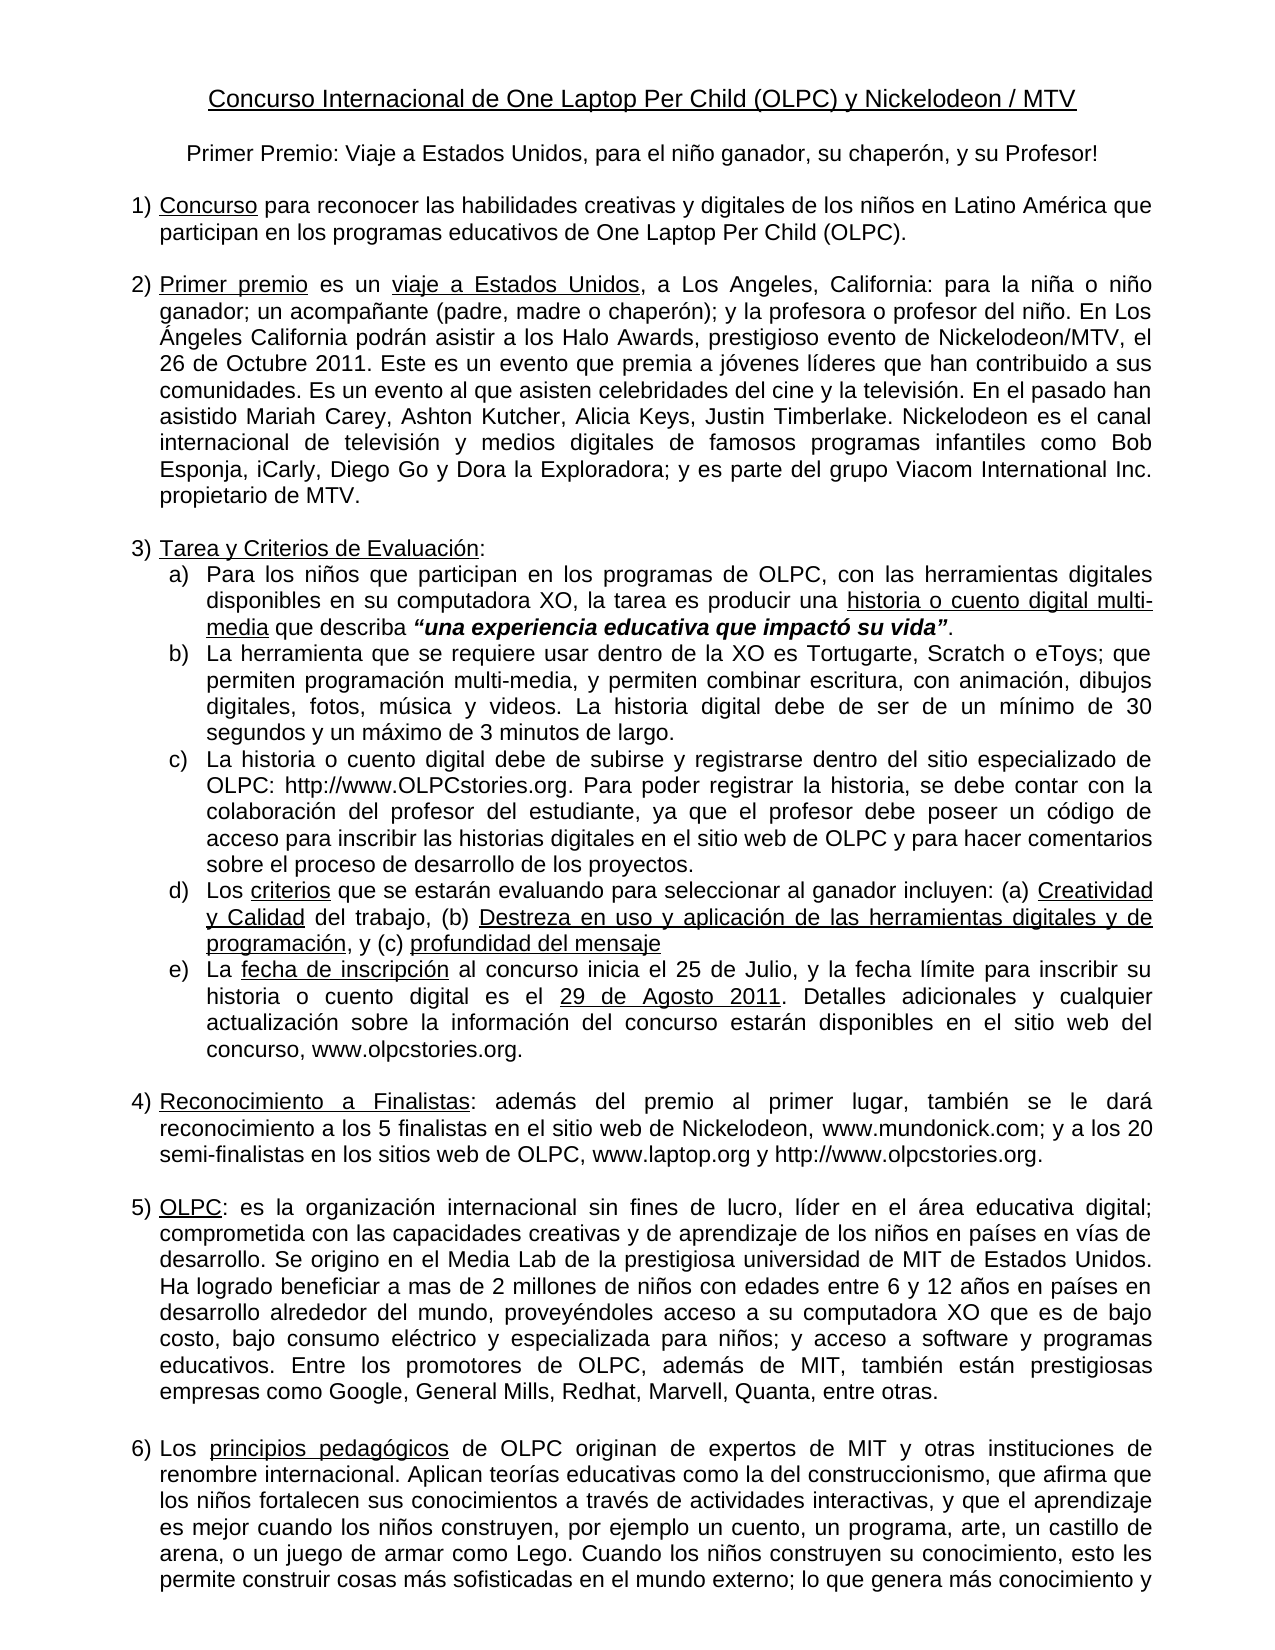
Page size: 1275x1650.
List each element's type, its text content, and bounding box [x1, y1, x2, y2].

text Primer Premio: Viaje a Estados Unidos, para el niño ganador, su chaperón, y su Profesor! [131, 139, 1153, 166]
text Concurso Internacional de One Laptop Per Child (OLPC) y Nickelodeon / MTV [131, 84, 1153, 113]
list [131, 1435, 1153, 1593]
list La herramienta que se requiere usar dentro de la XO es Tortugarte, Scratch o eToys; que permiten programación multi-media, y permiten combinar escritura, con animación, dibujos digitales, fotos, música y videos. La historia digital debe de ser de un mínimo de 30 segundos y un máximo de 3 minutos de largo. [169, 640, 1153, 746]
list Reconocimiento a Finalistas: además del premio al primer lugar, también se le dará reconocimiento a los 5 finalistas en el sitio web de Nickelodeon, www.mundonick.com; y a los 20 semi-finalistas en los sitios web de OLPC, www.laptop.org y http://www.olpcstories.org. [131, 1088, 1153, 1167]
list OLPC: es la organización internacional sin fines de lucro, líder en el área educativa digital; comprometida con las capacidades creativas y de aprendizaje de los niños en países en vías de desarrollo. Se origino en el Media Lab de la prestigiosa universidad de MIT de Estados Unidos. Ha logrado beneficiar a mas de 2 millones de niños con edades entre 6 y 12 años en países en desarrollo alrededor del mundo, proveyéndoles acceso a su computadora XO que es de bajo costo, bajo consumo eléctrico y especializada para niños; y acceso a software y programas educativos. Entre los promotores de OLPC, además de MIT, también están prestigiosas empresas como Google, General Mills, Redhat, Marvell, Quanta, entre otras. [131, 1194, 1153, 1404]
list La fecha de inscripción al concurso inicia el 25 de Julio, y la fecha límite para inscribir su historia o cuento digital es el 29 de Agosto 2011. Detalles adicionales y cualquier actualización sobre la información del concurso estarán disponibles en el sitio web del concurso, www.olpcstories.org. [169, 956, 1153, 1062]
list Para los niños que participan en los programas de OLPC, con las herramientas digitales disponibles en su computadora XO, la tarea es producir una historia o cuento digital multi-media que describa “una experiencia educativa que impactó su vida”. [169, 561, 1153, 640]
list La historia o cuento digital debe de subirse y registrarse dentro del sitio especializado de OLPC: http://www.OLPCstories.org. Para poder registrar la historia, se debe contar con la colaboración del profesor del estudiante, ya que el profesor debe poseer un código de acceso para inscribir las historias digitales en el sitio web de OLPC y para hacer comentarios sobre el proceso de desarrollo de los proyectos. [169, 746, 1153, 877]
list Los criterios que se estarán evaluando para seleccionar al ganador incluyen: (a) Creatividad y Calidad del trabajo, (b) Destreza en uso y aplicación de las herramientas digitales y de programación, y (c) profundidad del mensaje [169, 877, 1153, 956]
list Tarea y Criterios de Evaluación: [131, 535, 1153, 561]
list Concurso para reconocer las habilidades creativas y digitales de los niños en Latino América que participan en los programas educativos de One Laptop Per Child (OLPC). [131, 192, 1153, 245]
list Primer premio es un viaje a Estados Unidos, a Los Angeles, California: para la niña o niño ganador; un acompañante (padre, madre o chaperón); y la profesora o profesor del niño. En Los Ángeles California podrán asistir a los Halo Awards, prestigioso evento de Nickelodeon/MTV, el 26 de Octubre 2011. Este es un evento que premia a jóvenes líderes que han contribuido a sus comunidades. Es un evento al que asisten celebridades del cine y la televisión. En el pasado han asistido Mariah Carey, Ashton Kutcher, Alicia Keys, Justin Timberlake. Nickelodeon es el canal internacional de televisión y medios digitales de famosos programas infantiles como Bob Esponja, iCarly, Diego Go y Dora la Exploradora; y es parte del grupo Viacom International Inc. propietario de MTV. [131, 271, 1153, 508]
